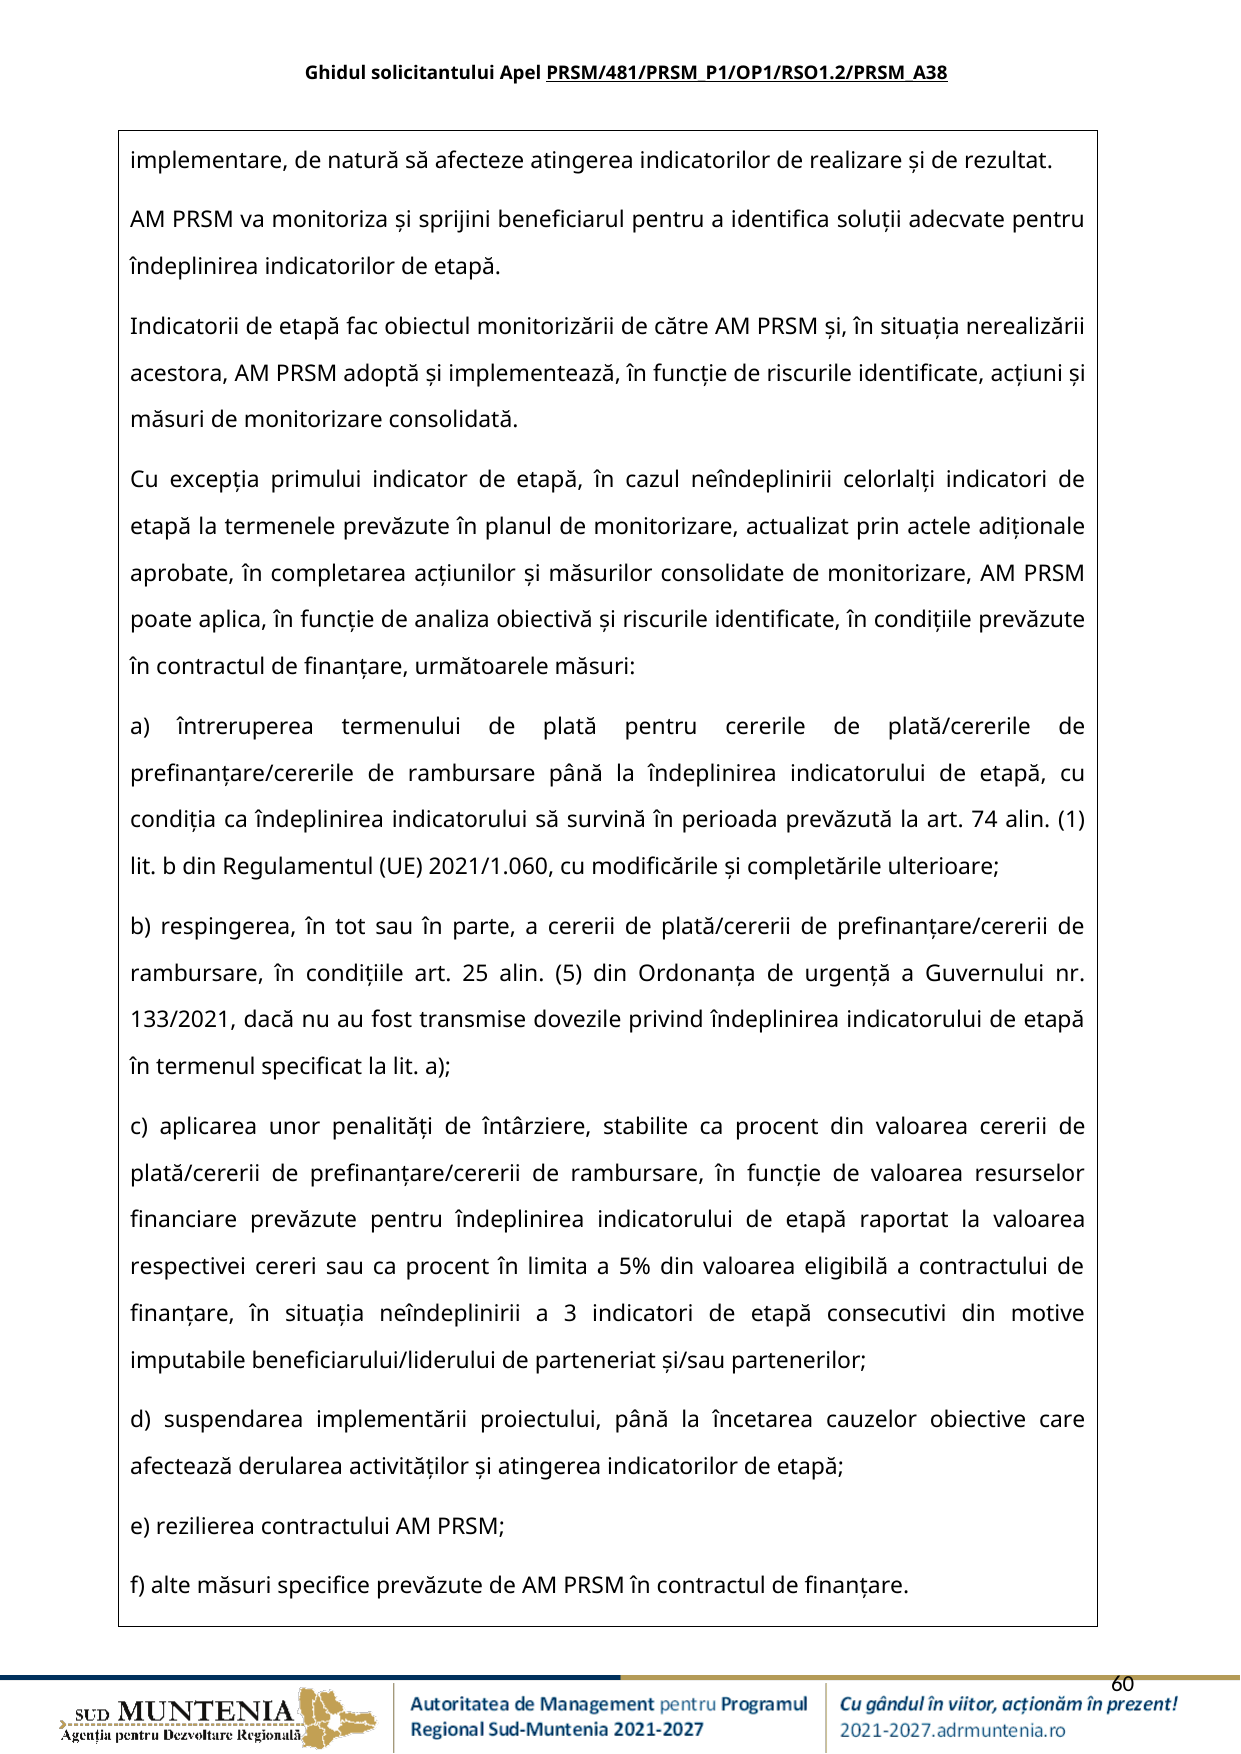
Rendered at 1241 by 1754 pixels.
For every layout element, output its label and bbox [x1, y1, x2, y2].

picture [0, 1675, 1241, 1754]
table_header [119, 131, 1097, 1626]
